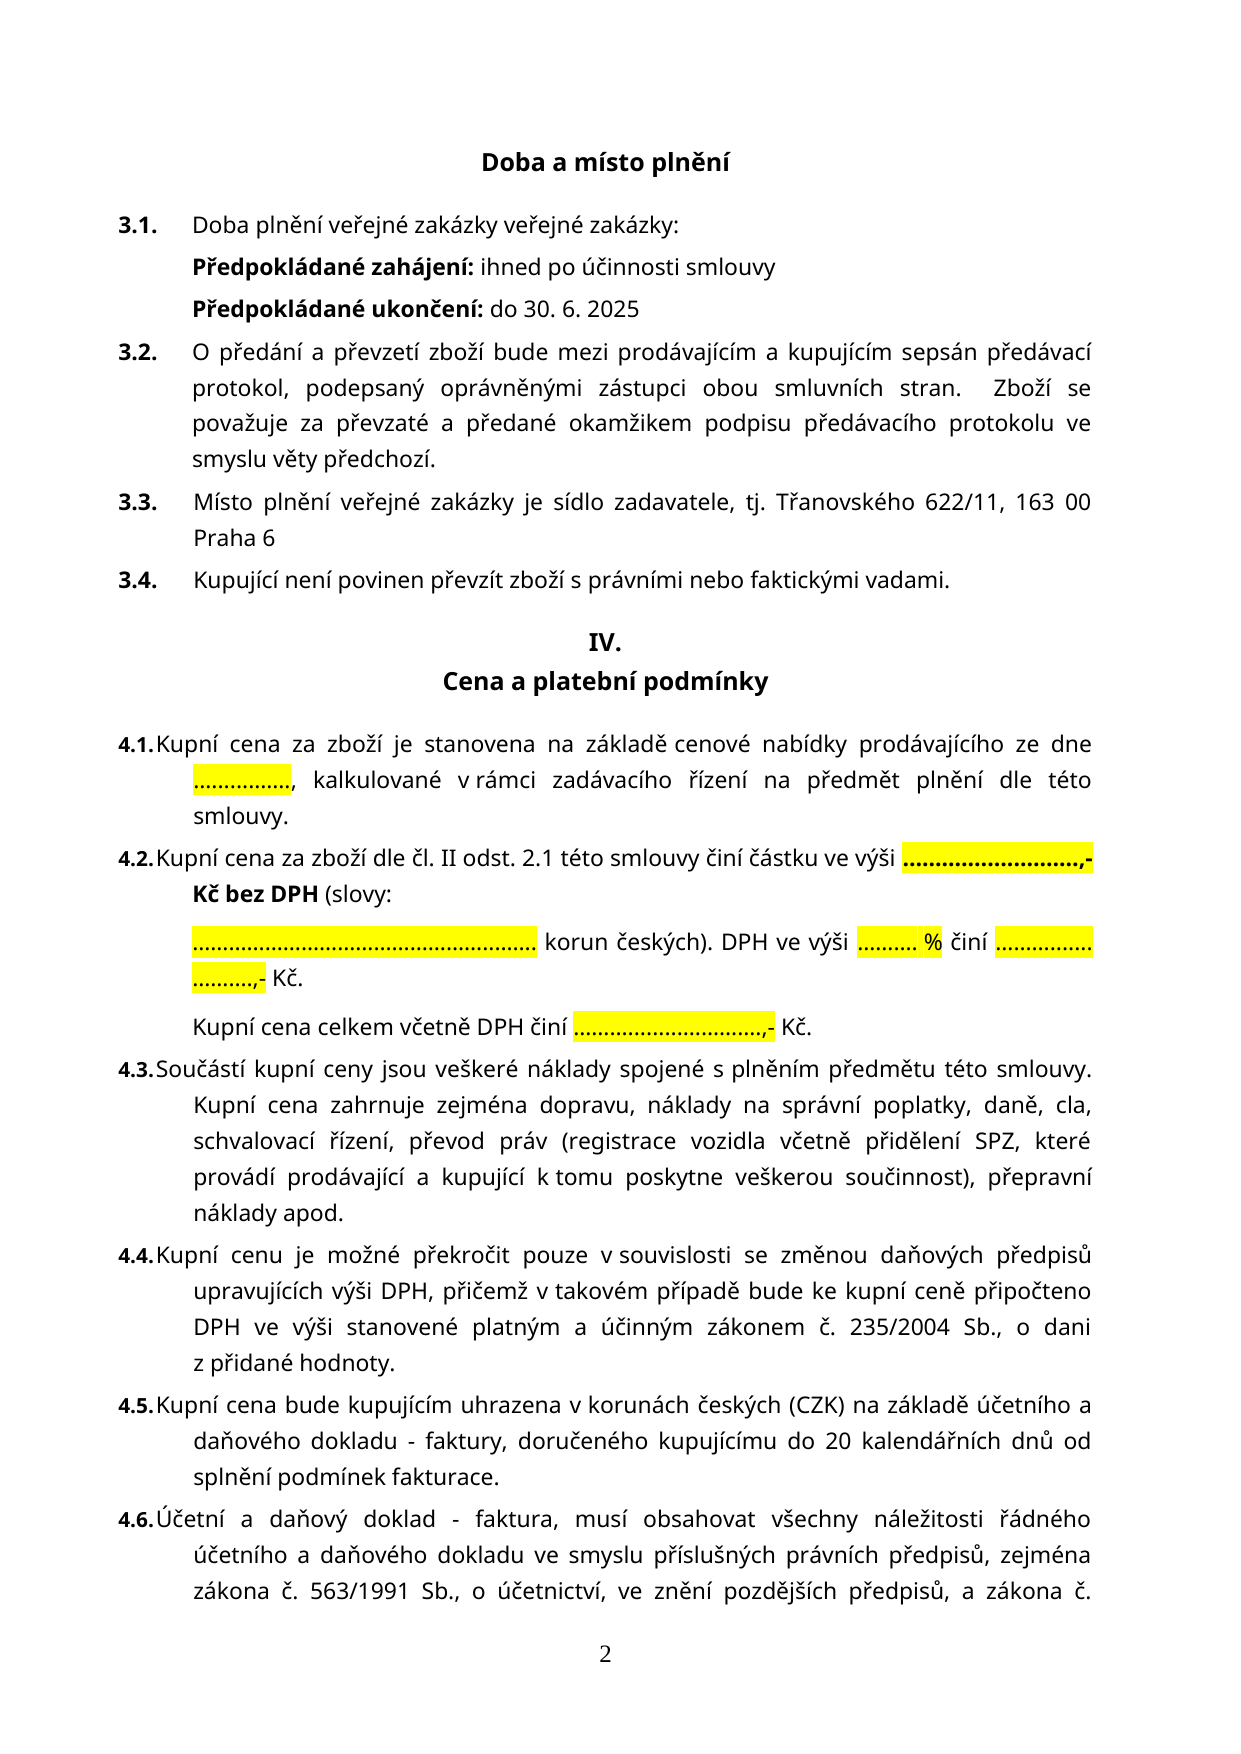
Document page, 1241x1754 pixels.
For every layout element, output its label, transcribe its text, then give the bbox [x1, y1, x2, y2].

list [118, 1503, 1092, 1606]
text Kupní cena celkem včetně DPH činí ……….........………….,- Kč. [775, 1011, 1092, 1042]
text Předpokládané ukončení: do 30. 6. 2025 [156, 293, 1092, 324]
text 3.4. Kupující není povinen převzít zboží s právními nebo faktickými vadami. [118, 564, 1092, 595]
text Předpokládané zahájení: ihned po účinnosti smlouvy [156, 251, 1092, 282]
text 3.2. O předání a převzetí zboží bude mezi prodávajícím a kupujícím sepsán předávací protokol, podepsaný oprávněnými zástupci obou smluvních stran. Zboží se považuje za převzaté a předané okamžikem podpisu předávacího protokolu ve smyslu věty předchozí. [118, 336, 1092, 474]
title Doba a místo plnění [118, 145, 1092, 179]
list Kupní cena za zboží je stanovena na základě cenové nabídky prodávajícího ze dne ….......……, kalkulované v rámci zadávacího řízení na předmět plnění dle této smlouvy. [118, 728, 1092, 831]
title Cena a platební podmínky [118, 664, 1092, 698]
list Kupní cenu je možné překročit pouze v souvislosti se změnou daňových předpisů upravujících výši DPH, přičemž v takovém případě bude ke kupní ceně připočteno DPH ve výši stanovené platným a účinným zákonem č. 235/2004 Sb., o dani z přidané hodnoty. [118, 1239, 1092, 1378]
title IV. [118, 624, 1092, 659]
list Kupní cena za zboží dle čl. II odst. 2.1 této smlouvy činí částku ve výši …....………..………,- Kč bez DPH (slovy: [118, 842, 1092, 909]
text Kupní cena celkem včetně DPH činí ……….........………….,- Kč. [192, 1011, 573, 1042]
text …………………………………………..……. korun českých). DPH ve výši ………. % činí ……….......……….,- Kč. [192, 926, 1092, 993]
text 3.1. Doba plnění veřejné zakázky veřejné zakázky: [118, 209, 1092, 240]
list Součástí kupní ceny jsou veškeré náklady spojené s plněním předmětu této smlouvy. Kupní cena zahrnuje zejména dopravu, náklady na správní poplatky, daně, cla, schvalovací řízení, převod práv (registrace vozidla včetně přidělení SPZ, které provádí prodávající a kupující k tomu poskytne veškerou součinnost), přepravní náklady apod. [118, 1053, 1092, 1228]
list Kupní cena bude kupujícím uhrazena v korunách českých (CZK) na základě účetního a daňového dokladu - faktury, doručeného kupujícímu do 20 kalendářních dnů od splnění podmínek fakturace. [118, 1389, 1092, 1492]
text 3.3. Místo plnění veřejné zakázky je sídlo zadavatele, tj. Třanovského 622/11, 163 00 Praha 6 [118, 486, 1092, 553]
